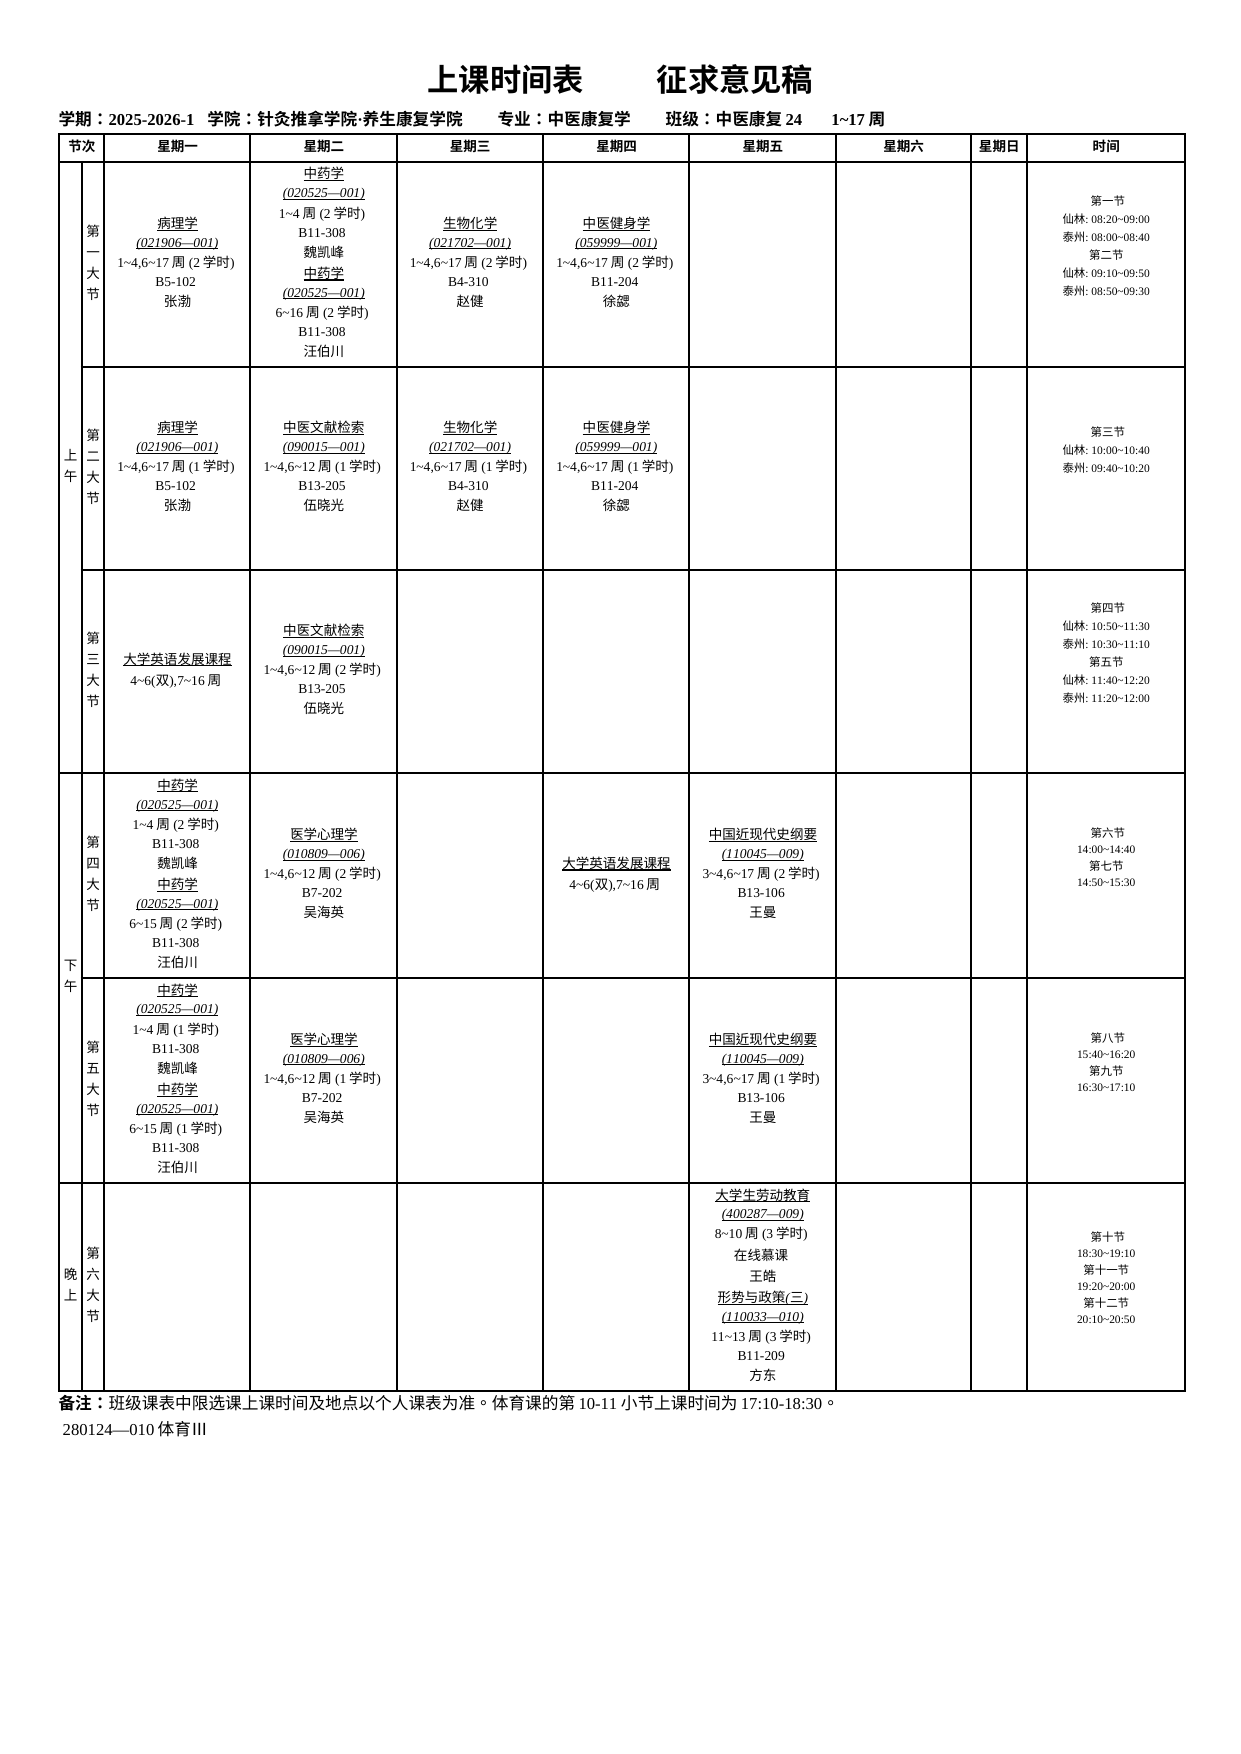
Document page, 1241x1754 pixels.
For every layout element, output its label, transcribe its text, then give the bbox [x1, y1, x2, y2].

table_cell 第一大节 [83, 163, 103, 366]
table_cell [972, 774, 1026, 977]
text 学期：2025-2026-1 学院：针灸推拿学院·养生康复学院 专业：中医康复学 班级：中医康复24 1~17周 [58, 107, 1182, 130]
table_cell 第五大节 [83, 979, 103, 1182]
table_cell [398, 979, 542, 1182]
table_cell 中国近现代史纲要 (110045—009) 3~4,6~17周 (1学时) B13-106 王曼 [690, 979, 835, 1182]
table_cell [690, 571, 835, 772]
table_header 时间 [1028, 135, 1184, 161]
table_header 节次 [60, 135, 103, 161]
table_cell 中药学 (020525—001) 1~4周 (2学时) B11-308 魏凯峰 中药学 (020525—001) 6~15周 (2学时) B11-308 汪伯川 [105, 774, 249, 977]
table_header 星期日 [972, 135, 1026, 161]
table_cell [972, 368, 1026, 569]
table_cell [972, 1184, 1026, 1390]
table_cell [398, 774, 542, 977]
table_cell 第三节 仙林: 10:00~10:40 泰州: 09:40~10:20 [1028, 368, 1184, 569]
table_header 星期四 [544, 135, 688, 161]
table_cell [837, 774, 970, 977]
table_header 星期五 [690, 135, 835, 161]
table_cell 生物化学 (021702—001) 1~4,6~17周 (2学时) B4-310 赵健 [398, 163, 542, 366]
table_cell 第六大节 [83, 1184, 103, 1390]
table_cell 大学英语发展课程 4~6(双),7~16周 [544, 774, 688, 977]
table_cell 第八节 15:40~16:20 第九节 16:30~17:10 [1028, 979, 1184, 1182]
table_cell 医学心理学 (010809—006) 1~4,6~12周 (2学时) B7-202 吴海英 [251, 774, 396, 977]
table_cell 病理学 (021906—001) 1~4,6~17周 (1学时) B5-102 张渤 [105, 368, 249, 569]
table_cell [837, 979, 970, 1182]
table_cell [251, 1184, 396, 1390]
table_cell [837, 163, 970, 366]
table_cell 晚上 [60, 1184, 81, 1390]
table_cell [972, 979, 1026, 1182]
table_header 星期一 [105, 135, 249, 161]
table_cell 第十节 18:30~19:10 第十一节 19:20~20:00 第十二节 20:10~20:50 [1028, 1184, 1184, 1390]
table_cell [690, 163, 835, 366]
table_header 星期六 [837, 135, 970, 161]
table_header 星期二 [251, 135, 396, 161]
table_cell 第四大节 [83, 774, 103, 977]
table_cell [544, 979, 688, 1182]
table_cell 生物化学 (021702—001) 1~4,6~17周 (1学时) B4-310 赵健 [398, 368, 542, 569]
table_cell 第二大节 [83, 368, 103, 569]
text 上课时间表 征求意见稿 [58, 58, 1182, 101]
table_cell 医学心理学 (010809—006) 1~4,6~12周 (1学时) B7-202 吴海英 [251, 979, 396, 1182]
table_cell [837, 571, 970, 772]
table_cell 中医健身学 (059999—001) 1~4,6~17周 (2学时) B11-204 徐勰 [544, 163, 688, 366]
table_cell 下午 [60, 774, 81, 1182]
table_cell 中医健身学 (059999—001) 1~4,6~17周 (1学时) B11-204 徐勰 [544, 368, 688, 569]
table_cell 第六节 14:00~14:40 第七节 14:50~15:30 [1028, 774, 1184, 977]
table_cell 第一节 仙林: 08:20~09:00 泰州: 08:00~08:40 第二节 仙林: 09:10~09:50 泰州: 08:50~09:30 [1028, 163, 1184, 366]
table_cell [690, 368, 835, 569]
table_cell [837, 368, 970, 569]
table_cell [837, 1184, 970, 1390]
table_cell 上午 [60, 163, 81, 772]
table_cell 中医文献检索 (090015—001) 1~4,6~12周 (1学时) B13-205 伍晓光 [251, 368, 396, 569]
table_cell [398, 1184, 542, 1390]
table_cell 中药学 (020525—001) 1~4周 (1学时) B11-308 魏凯峰 中药学 (020525—001) 6~15周 (1学时) B11-308 汪伯川 [105, 979, 249, 1182]
table_cell [398, 571, 542, 772]
text 280124—010体育Ⅲ [58, 1418, 1182, 1441]
table_cell [972, 571, 1026, 772]
table_cell [544, 571, 688, 772]
table_cell 中医文献检索 (090015—001) 1~4,6~12周 (2学时) B13-205 伍晓光 [251, 571, 396, 772]
table_cell 第三大节 [83, 571, 103, 772]
table_header 星期三 [398, 135, 542, 161]
table_cell [544, 1184, 688, 1390]
table_cell 第四节 仙林: 10:50~11:30 泰州: 10:30~11:10 第五节 仙林: 11:40~12:20 泰州: 11:20~12:00 [1028, 571, 1184, 772]
table_cell 病理学 (021906—001) 1~4,6~17周 (2学时) B5-102 张渤 [105, 163, 249, 366]
table_cell 中药学 (020525—001) 1~4周 (2学时) B11-308 魏凯峰 中药学 (020525—001) 6~16周 (2学时) B11-308 汪伯川 [251, 163, 396, 366]
table_cell 大学英语发展课程 4~6(双),7~16周 [105, 571, 249, 772]
table_cell [105, 1184, 249, 1390]
table_cell [972, 163, 1026, 366]
text 备注：班级课表中限选课上课时间及地点以个人课表为准。体育课的第10-11小节上课时间为17:10-18:30。 [58, 1392, 1182, 1415]
table_cell 大学生劳动教育 (400287—009) 8~10周 (3学时) 在线慕课 王皓 形势与政策(三) (110033—010) 11~13周 (3学时) B11-209 方东 [690, 1184, 835, 1390]
table_cell 中国近现代史纲要 (110045—009) 3~4,6~17周 (2学时) B13-106 王曼 [690, 774, 835, 977]
